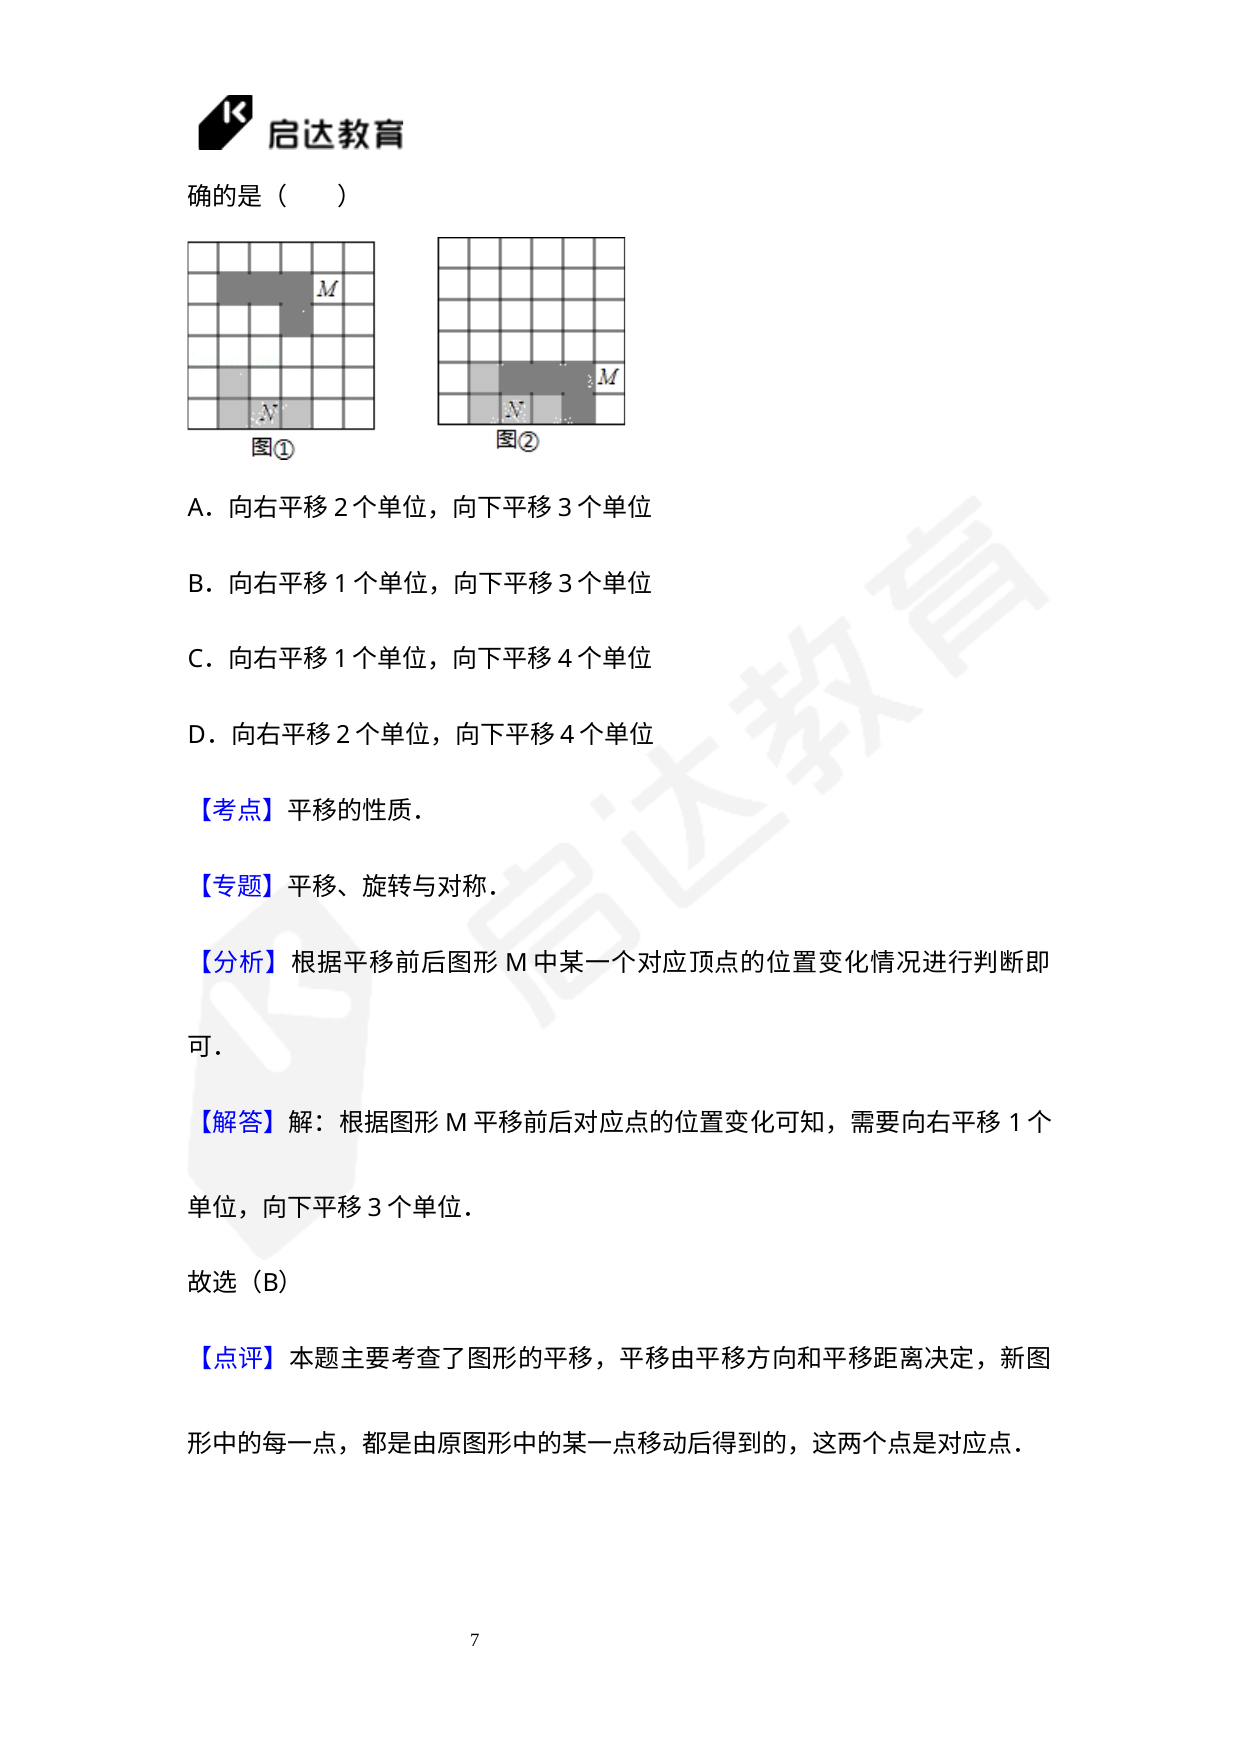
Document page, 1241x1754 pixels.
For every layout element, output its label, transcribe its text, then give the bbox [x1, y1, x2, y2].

text 【点评】本题主要考查了图形的平移，平移由平移方向和平移距离决定，新图形中的每一点，都是由原图形中的某一点移动后得到的，这两个点是对应点． [187, 1324, 1053, 1474]
text 【专题】平移、旋转与对称． [187, 852, 1053, 917]
picture [198, 95, 404, 150]
picture [187, 237, 625, 460]
text 【解答】解：根据图形M平移前后对应点的位置变化可知，需要向右平移1个单位，向下平移3个单位． [187, 1088, 1053, 1238]
text 【考点】平移的性质． [187, 776, 1053, 841]
text 8．（3分）（2016•济南）如图，在6×6方格中有两个涂有阴影的图形M、N，①中的图形M平移后位置如②所示，以下对图形M的平移方法叙述正确的是（ ） [187, 162, 1053, 227]
text A．向右平移2个单位，向下平移3个单位 [187, 473, 1053, 538]
text 【分析】根据平移前后图形M中某一个对应顶点的位置变化情况进行判断即可． [187, 928, 1053, 1077]
text C．向右平移1个单位，向下平移4个单位 [187, 624, 1053, 689]
text 故选（B） [187, 1248, 1053, 1313]
text D．向右平移2个单位，向下平移4个单位 [187, 700, 1053, 765]
text B．向右平移1个单位，向下平移3个单位 [187, 549, 1053, 614]
